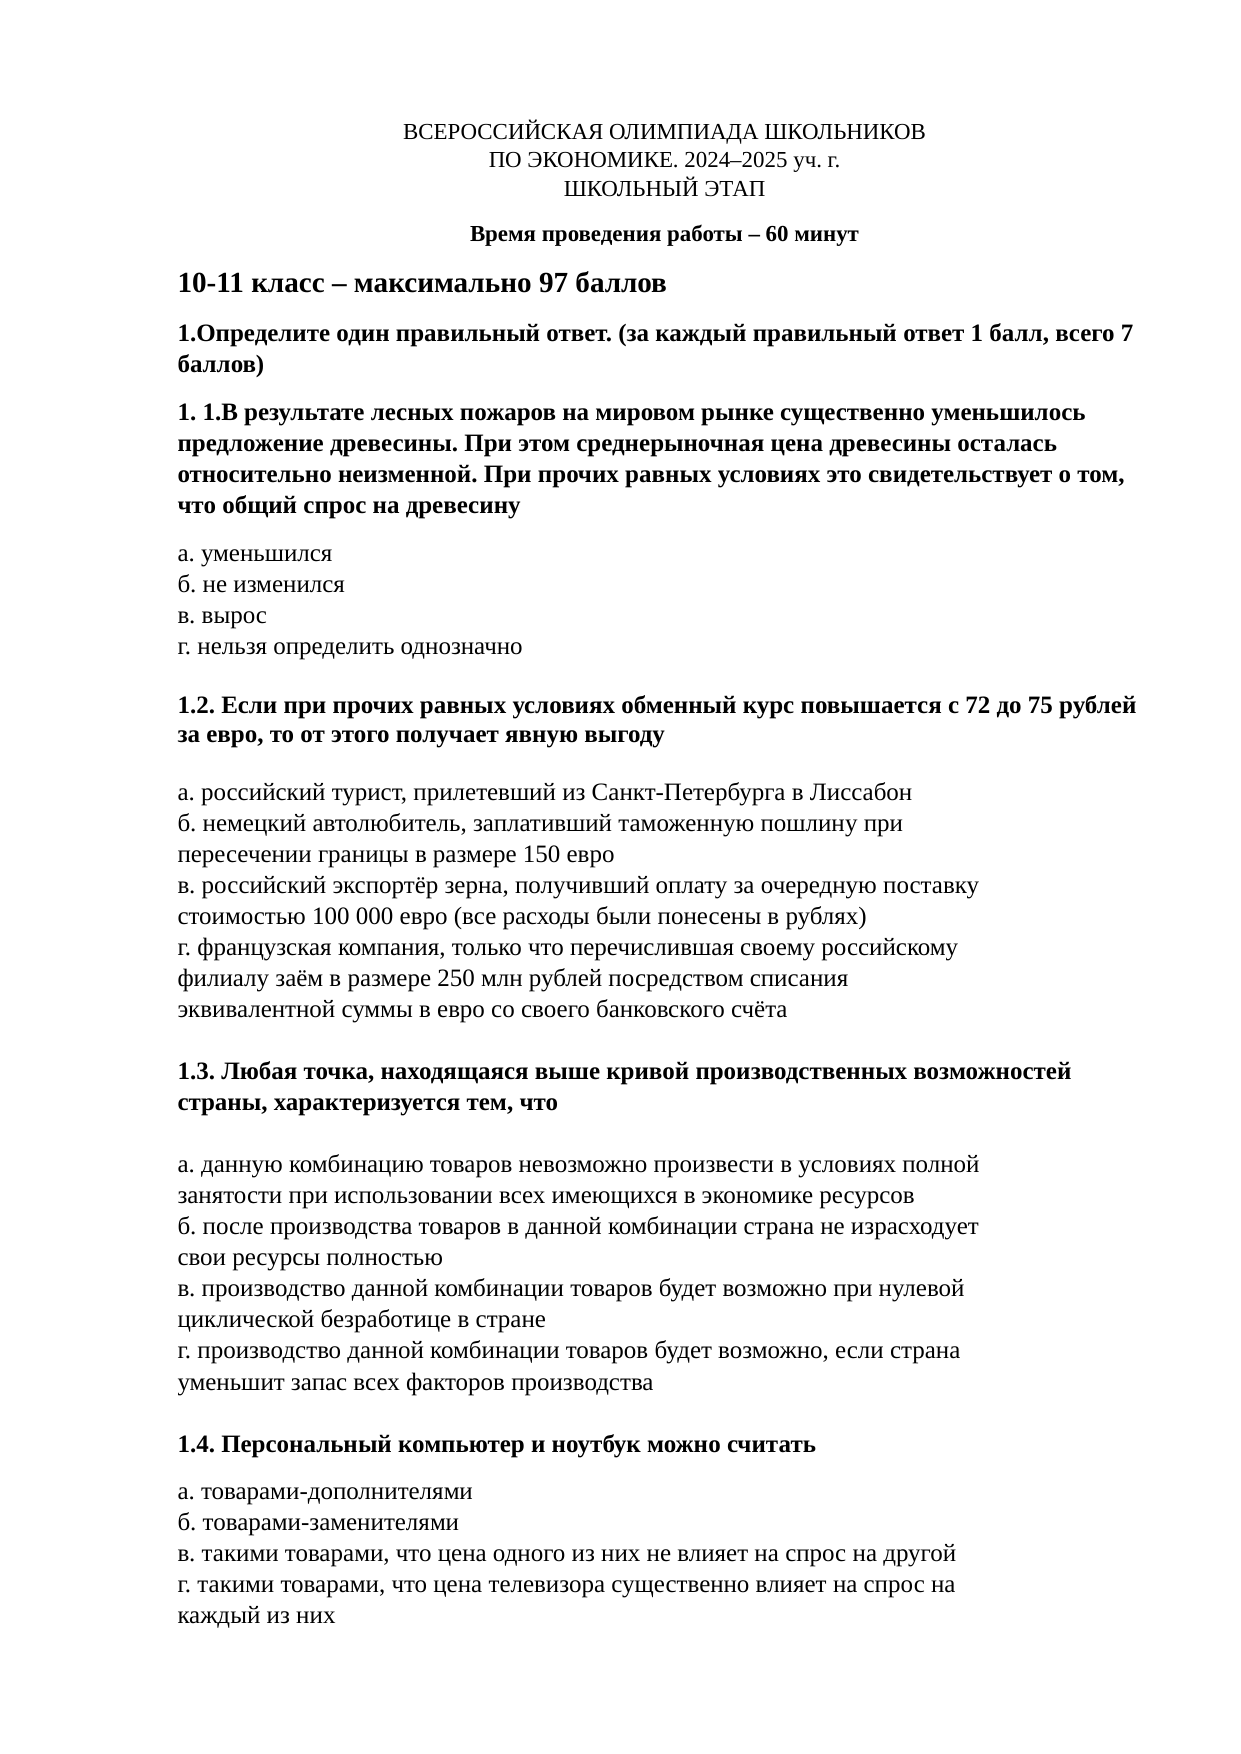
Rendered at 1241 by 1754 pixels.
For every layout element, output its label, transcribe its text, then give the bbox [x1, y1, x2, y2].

text 10-11 класс – максимально 97 баллов [177, 265, 1152, 299]
text б. после производства товаров в данной комбинации страна не израсходует [177, 1211, 1152, 1240]
text г. такими товарами, что цена телевизора существенно влияет на спрос на [177, 1569, 1152, 1598]
text б. не изменился [177, 569, 1152, 597]
text эквивалентной суммы в евро со своего банковского счёта [177, 994, 1152, 1023]
text 1.2. Если при прочих равных условиях обменный курс повышается с 72 до 75 рублей за евро, то от этого получает явную выгоду [177, 691, 1152, 748]
text а. российский турист, прилетевший из Санкт-Петербурга в Лиссабон [177, 777, 1152, 806]
text б. товарами-заменителями [177, 1507, 1152, 1536]
text ВСЕРОССИЙСКАЯ ОЛИМПИАДА ШКОЛЬНИКОВ [177, 118, 1152, 144]
text пересечении границы в размере 150 евро [177, 839, 1152, 868]
text циклической безработице в стране [177, 1304, 1152, 1333]
text в. российский экспортёр зерна, получивший оплату за очередную поставку [177, 870, 1152, 899]
text 1.3. Любая точка, находящаяся выше кривой производственных возможностей страны, характеризуется тем, что [177, 1056, 1152, 1116]
text в. вырос [177, 600, 1152, 628]
text г. французская компания, только что перечислившая своему российскому [177, 932, 1152, 961]
text стоимостью 100 000 евро (все расходы были понесены в рублях) [177, 901, 1152, 930]
text Время проведения работы – 60 минут [177, 220, 1152, 246]
text каждый из них [177, 1601, 1152, 1629]
text ШКОЛЬНЫЙ ЭТАП [177, 175, 1152, 201]
text 1.Определите один правильный ответ. (за каждый правильный ответ 1 балл, всего 7 баллов) [177, 318, 1152, 378]
text б. немецкий автолюбитель, заплативший таможенную пошлину при [177, 808, 1152, 837]
text ПО ЭКОНОМИКЕ. 2024–2025 уч. г. [177, 147, 1152, 173]
text филиалу заём в размере 250 млн рублей посредством списания [177, 963, 1152, 992]
text в. производство данной комбинации товаров будет возможно при нулевой [177, 1273, 1152, 1302]
text 1. 1.В результате лесных пожаров на мировом рынке существенно уменьшилось предложение древесины. При этом среднерыночная цена древесины осталась относительно неизменной. При прочих равных условиях это свидетельствует о том, что общий спрос на древесину [177, 397, 1152, 519]
text а. данную комбинацию товаров невозможно произвести в условиях полной [177, 1149, 1152, 1178]
text 1.4. Персональный компьютер и ноутбук можно считать [177, 1429, 1152, 1457]
text а. товарами-дополнителями [177, 1476, 1152, 1505]
text г. нельзя определить однозначно [177, 631, 1152, 659]
text в. такими товарами, что цена одного из них не влияет на спрос на другой [177, 1538, 1152, 1567]
text занятости при использовании всех имеющихся в экономике ресурсов [177, 1180, 1152, 1209]
text а. уменьшился [177, 538, 1152, 566]
text свои ресурсы полностью [177, 1242, 1152, 1271]
text уменьшит запас всех факторов производства [177, 1367, 1152, 1395]
text г. производство данной комбинации товаров будет возможно, если страна [177, 1336, 1152, 1364]
